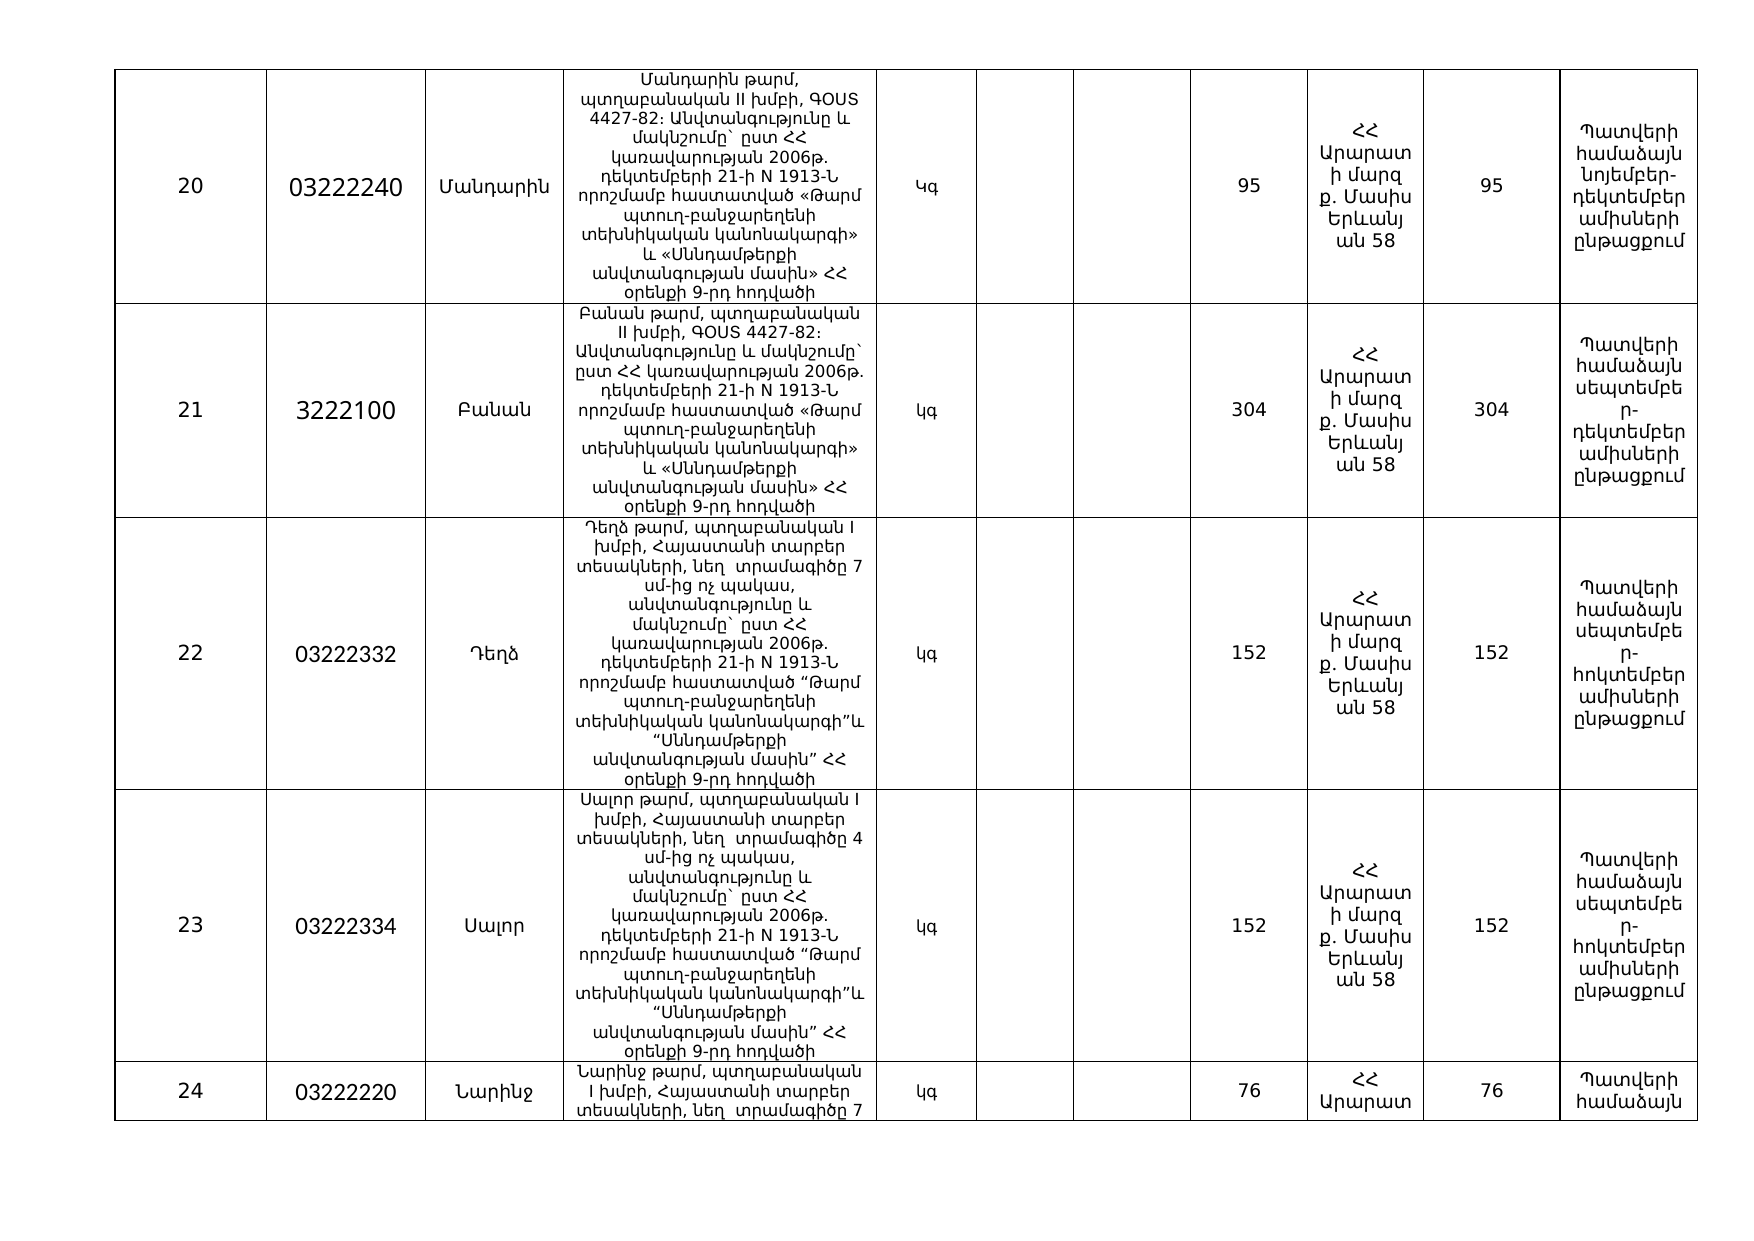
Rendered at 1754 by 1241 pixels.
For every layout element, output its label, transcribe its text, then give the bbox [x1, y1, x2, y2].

table_cell 23 [116, 790, 266, 1061]
table_cell 152 [1191, 518, 1307, 789]
table_cell [1074, 1062, 1190, 1120]
table_cell Պատվերի համաձայն նոյեմբեր-դեկտեմբեր ամիսների ընթացքում [1561, 70, 1697, 302]
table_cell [1308, 70, 1423, 302]
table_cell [564, 1062, 876, 1120]
table_cell 76 [1424, 1062, 1559, 1120]
table_cell [1074, 518, 1190, 789]
table_cell Պատվերի համաձայն սեպտեմբեր-դեկտեմբեր ամիսների ընթացքում [1561, 304, 1697, 517]
table_cell Կգ [877, 70, 976, 302]
table_cell [977, 518, 1073, 789]
table_cell Մանդարին թարմ, պտղաբանական II խմբի, ԳՕՍՏ 4427-82։ Անվտանգությունը և մակնշումը` ըստ ՀՀ կառավարության 2006թ. դեկտեմբերի 21-ի N 1913-Ն որոշմամբ հաստատված «Թարմ պտուղ-բանջարեղենի տեխնիկական կանոնակարգի» և «Սննդամթերքի անվտանգության մասին» ՀՀ օրենքի 9-րդ հոդվածի [564, 70, 876, 302]
table_cell 3222100 [267, 304, 425, 517]
table_cell Նարինջ [426, 1062, 563, 1120]
table_cell 152 [1191, 790, 1307, 1061]
table_cell [977, 790, 1073, 1061]
table_cell 21 [116, 304, 266, 517]
table_cell [977, 304, 1073, 517]
table_cell Պատվերի համաձայն սեպտեմբեր-հոկտեմբեր ամիսների ընթացքում [1561, 518, 1697, 789]
table_cell [1074, 304, 1190, 517]
table_cell [977, 1062, 1073, 1120]
table_cell Պատվերի համաձայն սեպտեմբեր-հոկտեմբեր ամիսների ընթացքում [1561, 790, 1697, 1061]
table_cell կգ [877, 1062, 976, 1120]
table_cell [1074, 70, 1190, 302]
table_cell 03222332 [267, 518, 425, 789]
table_cell 152 [1424, 790, 1559, 1061]
table_cell Բանան [426, 304, 563, 517]
table_cell 03222334 [267, 790, 425, 1061]
table_cell Բանան թարմ, պտղաբանական II խմբի, ԳՕՍՏ 4427-82։ Անվտանգությունը և մակնշումը` ըստ ՀՀ կառավարության 2006թ. դեկտեմբերի 21-ի N 1913-Ն որոշմամբ հաստատված «Թարմ պտուղ-բանջարեղենի տեխնիկական կանոնակարգի» և «Սննդամթերքի անվտանգության մասին» ՀՀ օրենքի 9-րդ հոդվածի [564, 304, 876, 517]
table_cell 22 [116, 518, 266, 789]
table_cell 20 [116, 70, 266, 302]
table_cell 24 [116, 1062, 266, 1120]
table_cell 152 [1424, 518, 1559, 789]
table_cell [1561, 1062, 1697, 1120]
table_cell [977, 70, 1073, 302]
table_cell 304 [1424, 304, 1559, 517]
table_cell 76 [1191, 1062, 1307, 1120]
table_cell Դեղձ [426, 518, 563, 789]
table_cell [1308, 1062, 1423, 1120]
table_cell ՀՀ Արարատի մարզ ք․ Մասիս Երևանյան 58 [1308, 518, 1423, 789]
table_cell Սալոր [426, 790, 563, 1061]
table_cell Մանդարին [426, 70, 563, 302]
table_cell ՀՀ Արարատի մարզ ք․ Մասիս Երևանյան 58 [1308, 304, 1423, 517]
table_cell Դեղձ թարմ, պտղաբանական I խմբի, Հայաստանի տարբեր տեսակների, նեղ տրամագիծը 7 սմ-ից ոչ պակաս, անվտանգությունը և մակնշումը` ըստ ՀՀ կառավարության 2006թ. դեկտեմբերի 21-ի N 1913-Ն որոշմամբ հաստատված “Թարմ պտուղ-բանջարեղենի տեխնիկական կանոնակարգի”և “Սննդամթերքի անվտանգության մասին” ՀՀ օրենքի 9-րդ հոդվածի [564, 518, 876, 789]
table_cell 95 [1191, 70, 1307, 302]
table_cell կգ [877, 304, 976, 517]
table_cell կգ [877, 518, 976, 789]
table_cell կգ [877, 790, 976, 1061]
table_cell 03222240 [267, 70, 425, 302]
table_cell 95 [1424, 70, 1559, 302]
table_cell Սալոր թարմ, պտղաբանական I խմբի, Հայաստանի տարբեր տեսակների, նեղ տրամագիծը 4 սմ-ից ոչ պակաս, անվտանգությունը և մակնշումը` ըստ ՀՀ կառավարության 2006թ. դեկտեմբերի 21-ի N 1913-Ն որոշմամբ հաստատված “Թարմ պտուղ-բանջարեղենի տեխնիկական կանոնակարգի”և “Սննդամթերքի անվտանգության մասին” ՀՀ օրենքի 9-րդ հոդվածի [564, 790, 876, 1061]
table_cell 304 [1191, 304, 1307, 517]
table_cell [1074, 790, 1190, 1061]
table_cell ՀՀ Արարատի մարզ ք․ Մասիս Երևանյան 58 [1308, 790, 1423, 1061]
table_cell 03222220 [267, 1062, 425, 1120]
